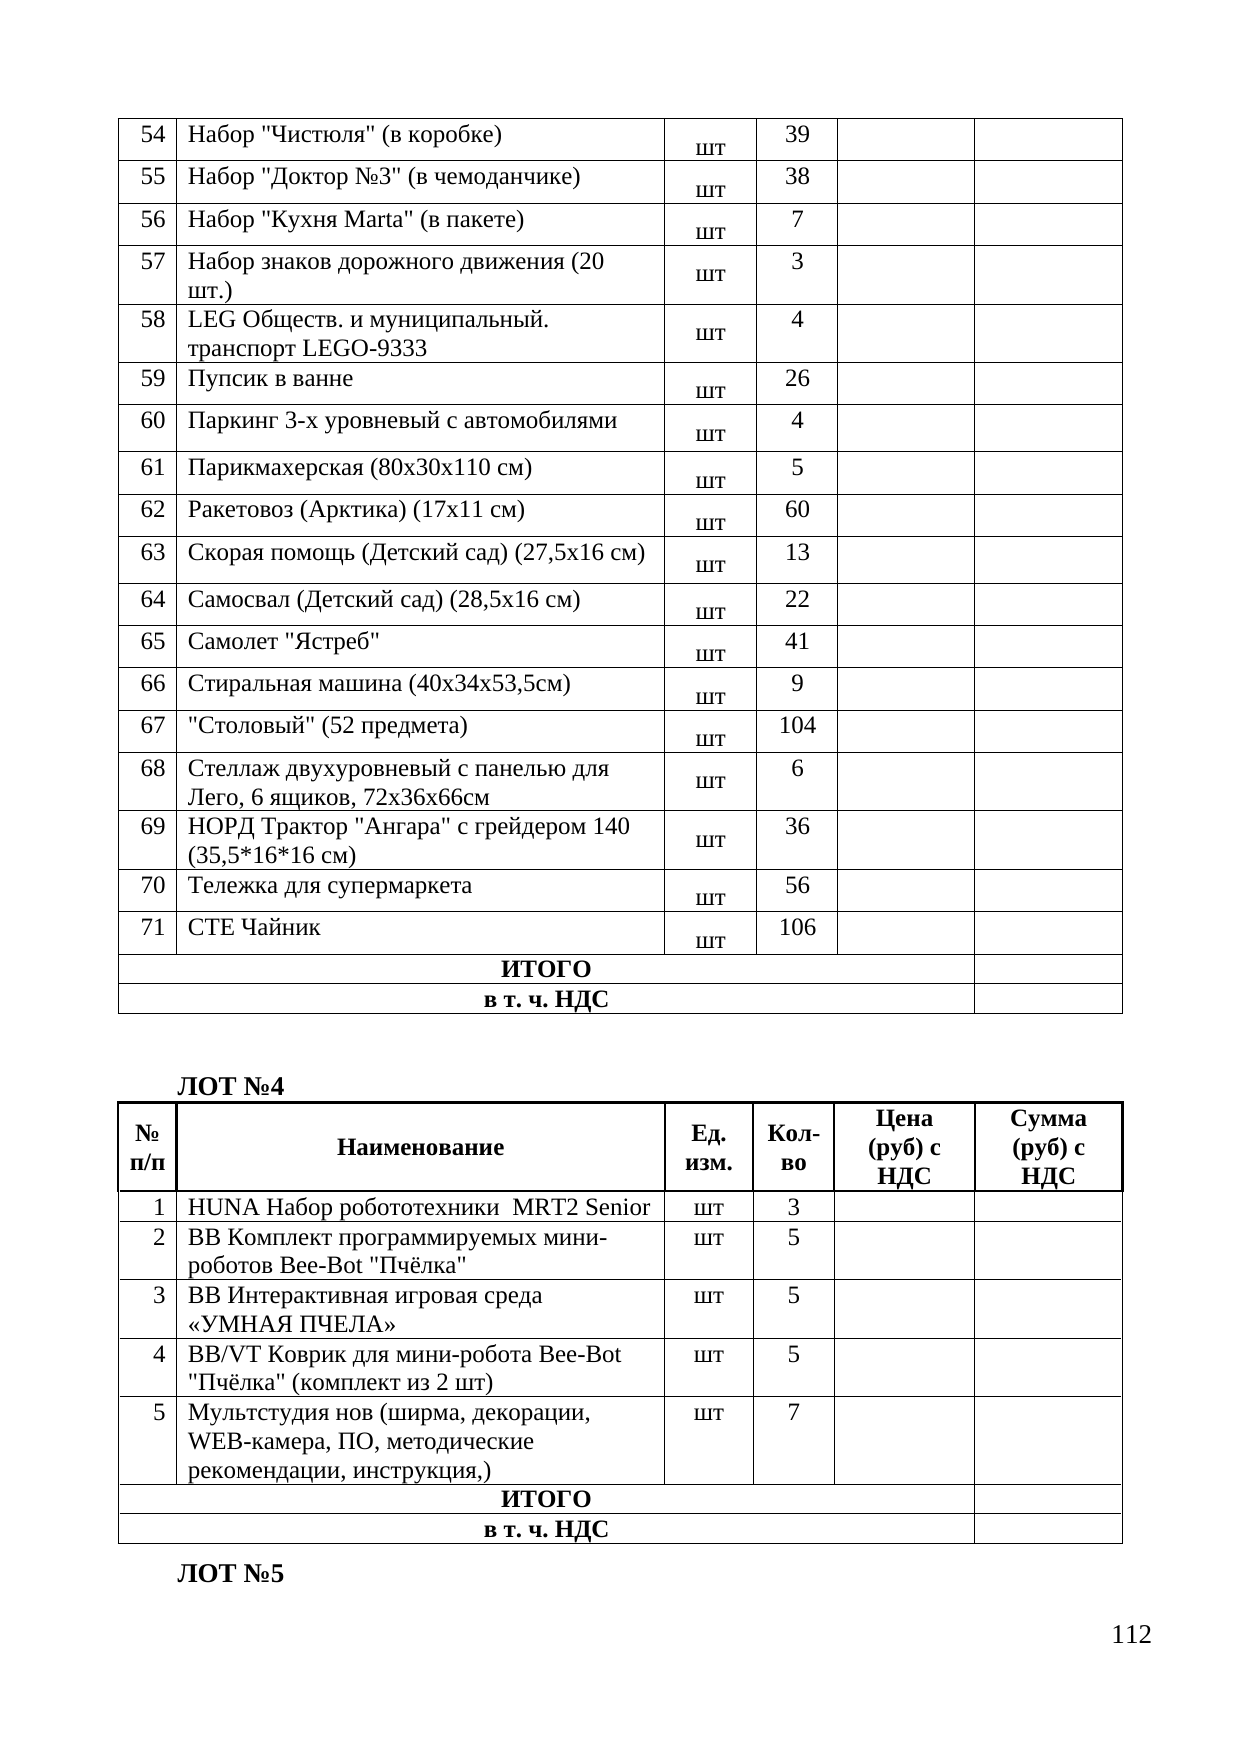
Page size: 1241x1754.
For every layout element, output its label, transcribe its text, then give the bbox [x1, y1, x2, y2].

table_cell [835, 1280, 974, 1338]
text ЛОТ №4 [177, 1070, 1152, 1101]
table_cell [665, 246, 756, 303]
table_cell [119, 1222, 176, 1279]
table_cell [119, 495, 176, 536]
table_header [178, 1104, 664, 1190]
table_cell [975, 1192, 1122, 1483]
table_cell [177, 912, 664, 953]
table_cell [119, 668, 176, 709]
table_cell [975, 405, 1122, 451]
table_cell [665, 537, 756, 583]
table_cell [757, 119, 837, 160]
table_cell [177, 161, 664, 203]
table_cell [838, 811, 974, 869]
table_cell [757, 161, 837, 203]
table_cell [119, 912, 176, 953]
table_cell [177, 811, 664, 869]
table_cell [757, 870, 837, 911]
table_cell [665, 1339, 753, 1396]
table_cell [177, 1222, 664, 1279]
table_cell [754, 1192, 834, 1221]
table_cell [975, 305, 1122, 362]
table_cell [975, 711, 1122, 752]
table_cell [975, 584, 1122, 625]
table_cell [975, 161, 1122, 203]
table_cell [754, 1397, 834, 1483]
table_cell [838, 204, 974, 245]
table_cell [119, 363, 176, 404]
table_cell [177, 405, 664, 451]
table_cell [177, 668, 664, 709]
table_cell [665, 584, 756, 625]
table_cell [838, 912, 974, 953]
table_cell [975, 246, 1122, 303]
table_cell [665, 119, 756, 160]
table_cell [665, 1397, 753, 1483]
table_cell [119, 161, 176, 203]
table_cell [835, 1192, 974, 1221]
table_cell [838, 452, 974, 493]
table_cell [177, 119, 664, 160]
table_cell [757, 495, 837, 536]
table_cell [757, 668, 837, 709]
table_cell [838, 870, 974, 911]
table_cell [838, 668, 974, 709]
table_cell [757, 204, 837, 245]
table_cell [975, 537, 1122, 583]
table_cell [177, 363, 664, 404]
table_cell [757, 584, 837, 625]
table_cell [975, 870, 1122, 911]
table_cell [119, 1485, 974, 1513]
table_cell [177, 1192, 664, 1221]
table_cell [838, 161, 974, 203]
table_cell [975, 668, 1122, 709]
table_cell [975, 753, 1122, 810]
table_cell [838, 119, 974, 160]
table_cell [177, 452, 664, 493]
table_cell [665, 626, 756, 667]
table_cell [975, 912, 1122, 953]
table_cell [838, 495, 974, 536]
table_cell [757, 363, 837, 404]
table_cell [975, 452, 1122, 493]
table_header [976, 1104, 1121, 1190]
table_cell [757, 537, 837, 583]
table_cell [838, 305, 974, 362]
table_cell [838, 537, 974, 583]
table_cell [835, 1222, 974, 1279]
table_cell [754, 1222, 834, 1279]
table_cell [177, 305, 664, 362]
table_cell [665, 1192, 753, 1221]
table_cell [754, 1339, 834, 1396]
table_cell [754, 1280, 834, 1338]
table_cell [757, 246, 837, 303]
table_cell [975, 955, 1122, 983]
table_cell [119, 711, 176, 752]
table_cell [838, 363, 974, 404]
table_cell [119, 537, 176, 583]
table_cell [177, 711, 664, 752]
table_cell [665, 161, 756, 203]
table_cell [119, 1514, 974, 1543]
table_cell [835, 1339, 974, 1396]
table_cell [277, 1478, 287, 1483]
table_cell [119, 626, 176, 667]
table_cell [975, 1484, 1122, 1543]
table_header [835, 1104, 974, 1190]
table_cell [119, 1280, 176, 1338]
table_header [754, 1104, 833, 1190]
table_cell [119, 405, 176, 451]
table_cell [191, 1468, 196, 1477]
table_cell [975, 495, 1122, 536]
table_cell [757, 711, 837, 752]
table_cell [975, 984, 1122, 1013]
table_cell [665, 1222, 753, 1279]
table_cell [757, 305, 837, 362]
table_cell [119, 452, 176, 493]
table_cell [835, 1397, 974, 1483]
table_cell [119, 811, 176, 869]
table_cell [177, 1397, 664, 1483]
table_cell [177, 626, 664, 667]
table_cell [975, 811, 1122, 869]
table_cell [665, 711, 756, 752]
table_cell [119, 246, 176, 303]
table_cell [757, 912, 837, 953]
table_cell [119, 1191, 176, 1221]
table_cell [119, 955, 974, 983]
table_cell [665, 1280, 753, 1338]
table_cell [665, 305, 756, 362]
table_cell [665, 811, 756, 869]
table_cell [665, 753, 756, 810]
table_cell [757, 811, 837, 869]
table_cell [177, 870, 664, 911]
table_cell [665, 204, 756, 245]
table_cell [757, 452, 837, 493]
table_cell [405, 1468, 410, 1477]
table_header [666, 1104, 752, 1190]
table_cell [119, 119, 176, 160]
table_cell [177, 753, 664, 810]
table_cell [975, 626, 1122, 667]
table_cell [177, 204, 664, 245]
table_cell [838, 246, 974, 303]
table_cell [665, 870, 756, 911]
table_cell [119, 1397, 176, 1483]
text ЛОТ №5 [177, 1557, 1152, 1588]
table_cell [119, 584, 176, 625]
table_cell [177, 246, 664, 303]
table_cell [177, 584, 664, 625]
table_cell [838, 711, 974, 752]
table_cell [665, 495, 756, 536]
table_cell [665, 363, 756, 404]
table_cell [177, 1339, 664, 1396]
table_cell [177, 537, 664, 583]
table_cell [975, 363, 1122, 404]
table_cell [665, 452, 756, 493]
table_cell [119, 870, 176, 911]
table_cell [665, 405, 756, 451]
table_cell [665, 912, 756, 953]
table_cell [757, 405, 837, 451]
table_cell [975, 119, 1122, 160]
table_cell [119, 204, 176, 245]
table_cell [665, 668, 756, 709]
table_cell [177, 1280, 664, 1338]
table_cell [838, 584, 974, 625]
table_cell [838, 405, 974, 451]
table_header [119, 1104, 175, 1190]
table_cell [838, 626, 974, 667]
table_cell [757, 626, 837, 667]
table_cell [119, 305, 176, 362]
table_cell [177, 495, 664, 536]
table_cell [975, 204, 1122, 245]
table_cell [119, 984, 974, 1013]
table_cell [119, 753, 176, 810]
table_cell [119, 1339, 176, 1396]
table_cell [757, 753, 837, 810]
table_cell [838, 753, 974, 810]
